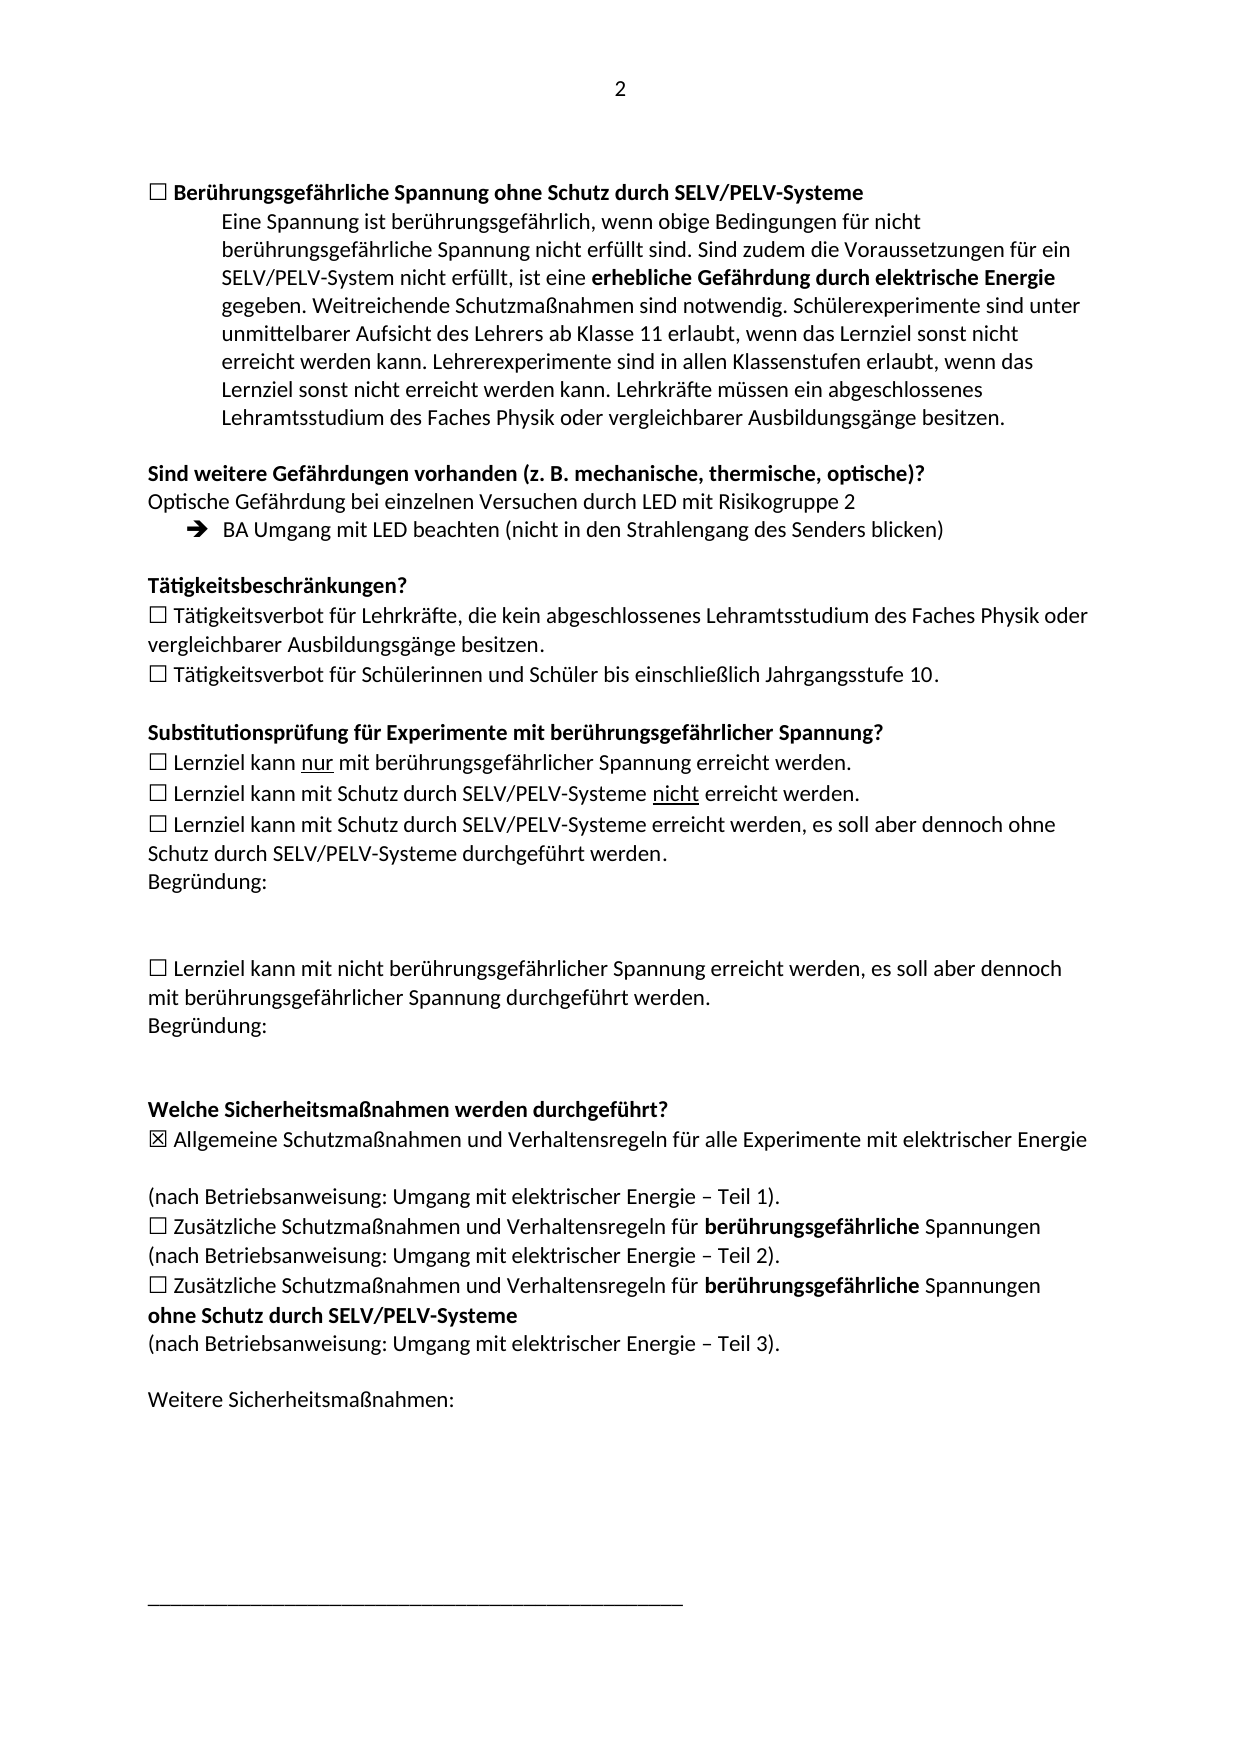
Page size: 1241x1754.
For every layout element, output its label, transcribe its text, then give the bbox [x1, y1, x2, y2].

text _______________________________________________ [148, 1581, 1093, 1609]
text Substitutionsprüfung für Experimente mit berührungsgefährlicher Spannung? Lernziel kann nur mit berührungsgefährlicher Spannung erreicht werden. [148, 718, 1093, 777]
text Optische Gefährdung bei einzelnen Versuchen durch LED mit Risikogruppe 2 [148, 487, 1093, 515]
text Berührungsgefährliche Spannung ohne Schutz durch SELV/PELV-Systeme [148, 176, 1093, 207]
text Allgemeine Schutzmaßnahmen und Verhaltensregeln für alle Experimente mit elektrischer Energie (nach Betriebsanweisung: Umgang mit elektrischer Energie – Teil 1). [148, 1123, 1093, 1210]
text Welche Sicherheitsmaßnahmen werden durchgeführt? [148, 1095, 1093, 1123]
text Sind weitere Gefährdungen vorhanden (z. B. mechanische, thermische, optische)? [148, 459, 1093, 487]
text Zusätzliche Schutzmaßnahmen und Verhaltensregeln für berührungsgefährliche Spannungen (nach Betriebsanweisung: Umgang mit elektrischer Energie – Teil 2). Zusätzliche Schutzmaßnahmen und Verhaltensregeln für berührungsgefährliche Spannungen ohne Schutz durch SELV/PELV-Systeme (nach Betriebsanweisung: Umgang mit elektrischer Energie – Teil 3). [148, 1210, 1093, 1357]
text Tätigkeitsverbot für Schülerinnen und Schüler bis einschließlich Jahrgangsstufe 10. [148, 658, 1093, 690]
text Lernziel kann mit Schutz durch SELV/PELV-Systeme erreicht werden, es soll aber dennoch ohne Schutz durch SELV/PELV-Systeme durchgeführt werden. Begründung: [148, 808, 1093, 896]
text Weitere Sicherheitsmaßnahmen: [148, 1385, 1093, 1413]
text Tätigkeitsverbot für Lehrkräfte, die kein abgeschlossenes Lehramtsstudium des Faches Physik oder vergleichbarer Ausbildungsgänge besitzen. [148, 599, 1093, 658]
text Eine Spannung ist berührungsgefährlich, wenn obige Bedingungen für nicht berührungsgefährliche Spannung nicht erfüllt sind. Sind zudem die Voraussetzungen für ein SELV/PELV-System nicht erfüllt, ist eine erhebliche Gefährdung durch elektrische Energie gegeben. Weitreichende Schutzmaßnahmen sind notwendig. Schülerexperimente sind unter unmittelbarer Aufsicht des Lehrers ab Klasse 11 erlaubt, wenn das Lernziel sonst nicht erreicht werden kann. Lehrerexperimente sind in allen Klassenstufen erlaubt, wenn das Lernziel sonst nicht erreicht werden kann. Lehrkräfte müssen ein abgeschlossenes Lehramtsstudium des Faches Physik oder vergleichbarer Ausbildungsgänge besitzen. [221, 207, 1093, 431]
text Begründung: [148, 1011, 1093, 1039]
text Lernziel kann mit nicht berührungsgefährlicher Spannung erreicht werden, es soll aber dennoch mit berührungsgefährlicher Spannung durchgeführt werden. [148, 952, 1093, 1011]
text Tätigkeitsbeschränkungen? [148, 543, 1093, 599]
text Lernziel kann mit Schutz durch SELV/PELV-Systeme nicht erreicht werden. [148, 777, 1093, 808]
list BA Umgang mit LED beachten (nicht in den Strahlengang des Senders blicken) [185, 515, 1093, 543]
